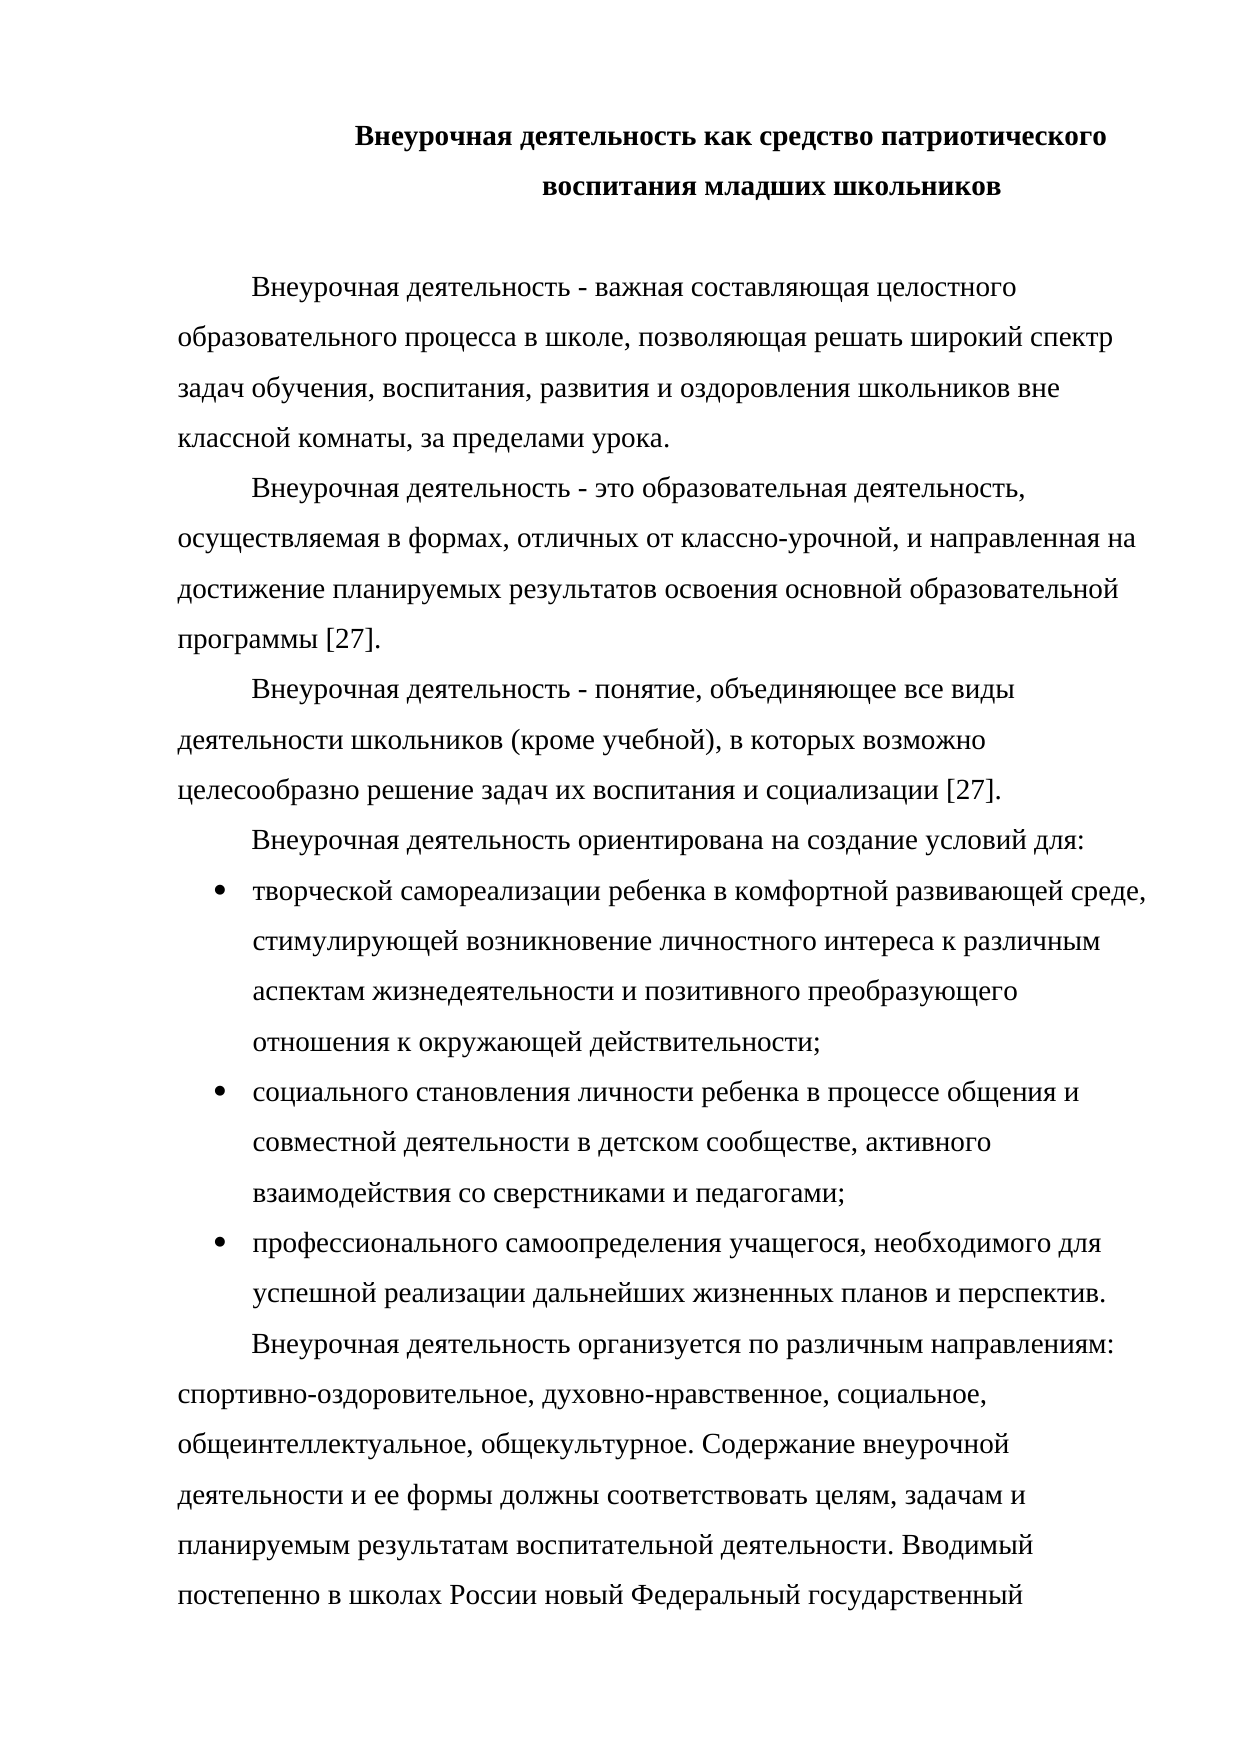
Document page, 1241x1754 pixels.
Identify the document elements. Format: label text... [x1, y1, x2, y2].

text Внеурочная деятельность - это образовательная деятельность, осуществляемая в формах, отличных от классно-урочной, и направленная на достижение планируемых результатов освоения основной образовательной программы [27]. [177, 470, 1152, 655]
text Внеурочная деятельность - важная составляющая целостного образовательного процесса в школе, позволяющая решать широкий спектр задач обучения, воспитания, развития и оздоровления школьников вне классной комнаты, за пределами урока. [177, 269, 1152, 453]
text Внеурочная деятельность ориентирована на создание условий для: [177, 822, 1152, 856]
list социального становления личности ребенка в процессе общения и совместной деятельности в детском сообществе, активного взаимодействия со сверстниками и педагогами; [215, 1074, 1152, 1208]
list творческой самореализации ребенка в комфортной развивающей среде, стимулирующей возникновение личностного интереса к различным аспектам жизнедеятельности и позитивного преобразующего отношения к окружающей действительности; [215, 873, 1152, 1057]
text воспитания младших школьников [392, 168, 1152, 202]
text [177, 1326, 1152, 1611]
text Внеурочная деятельность как средство патриотического [310, 118, 1152, 152]
text Внеурочная деятельность - понятие, объединяющее все виды деятельности школьников (кроме учебной), в которых возможно целесообразно решение задач их воспитания и социализации [27]. [177, 672, 1152, 806]
list профессионального самоопределения учащегося, необходимого для успешной реализации дальнейших жизненных планов и перспектив. [215, 1225, 1152, 1309]
